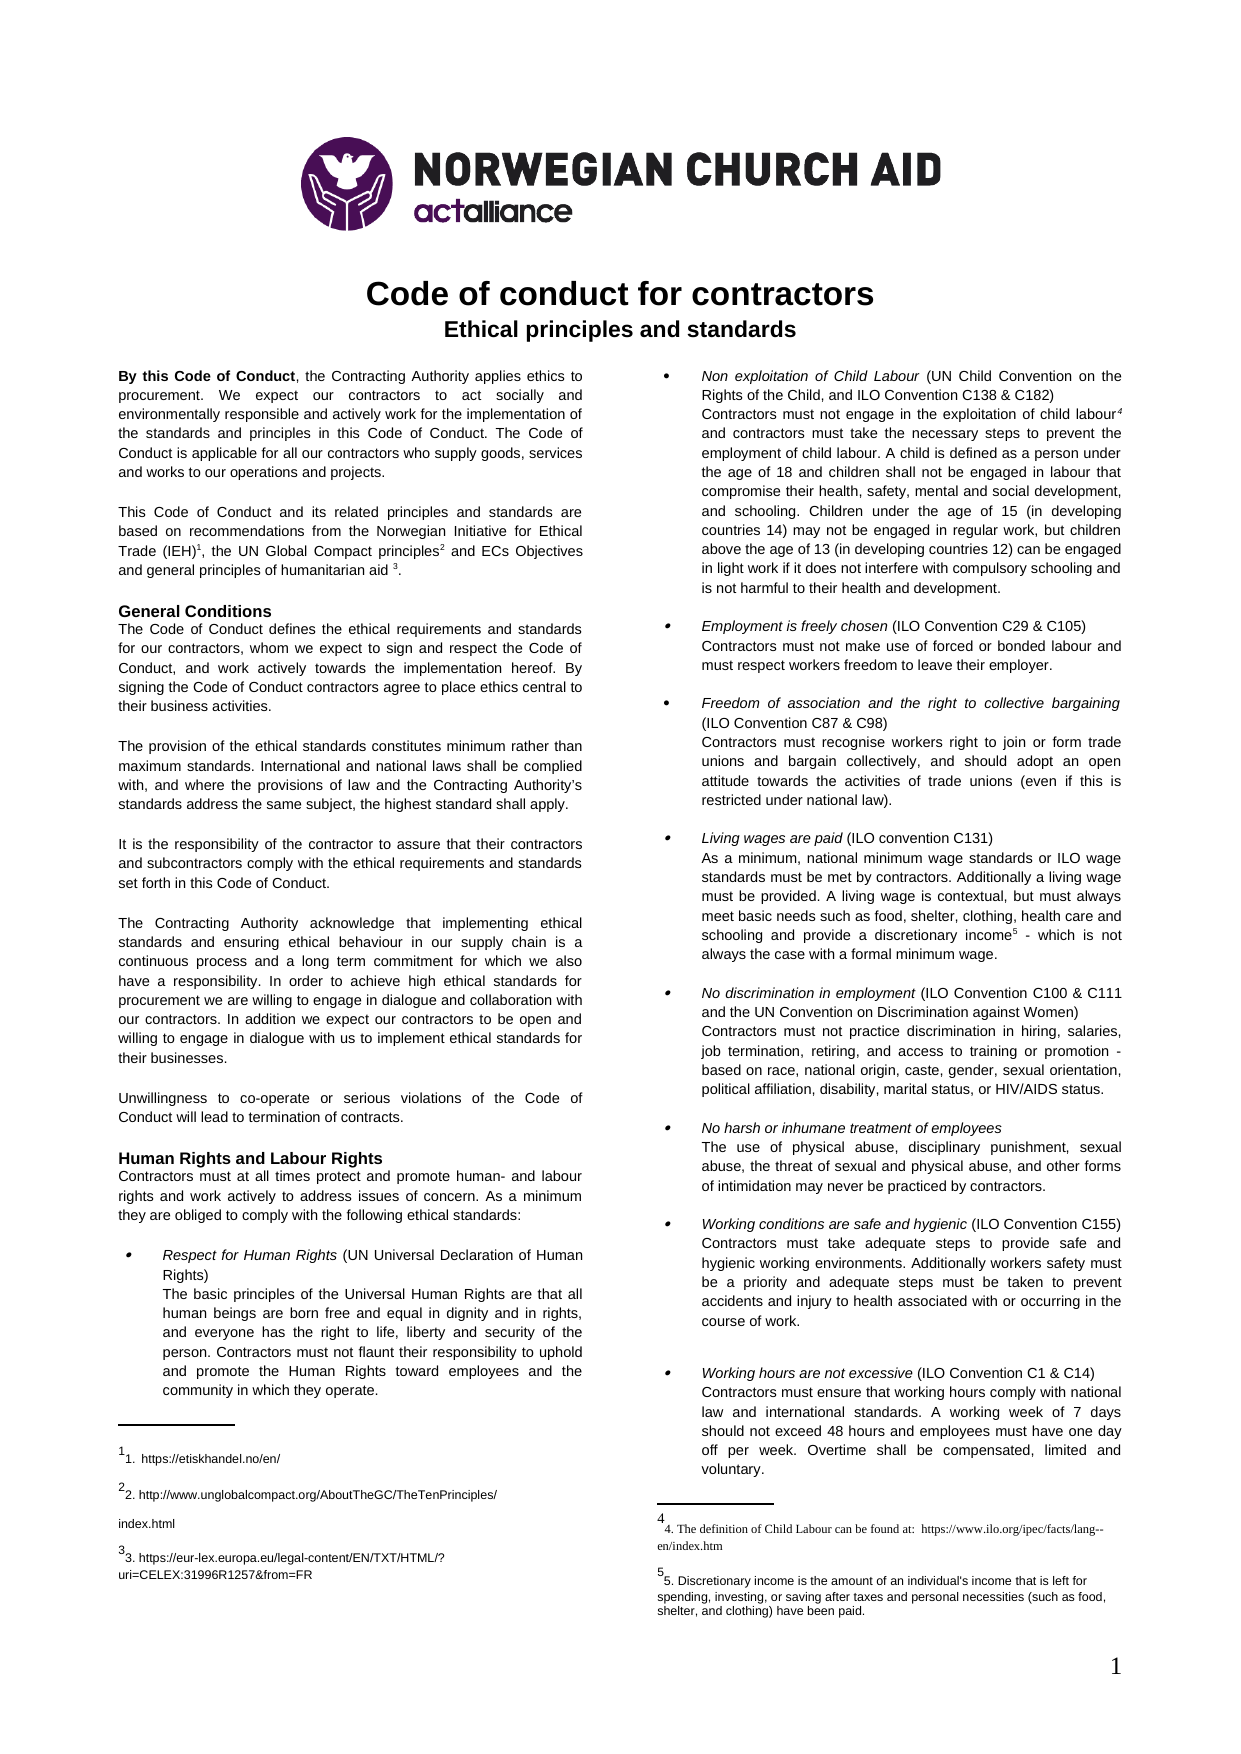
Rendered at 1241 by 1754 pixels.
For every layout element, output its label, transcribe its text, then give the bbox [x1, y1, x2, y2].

list Working conditions are safe and hygienic (ILO Convention C155) [664, 1216, 1122, 1233]
list Non exploitation of Child Labour (UN Child Convention on the Rights of the Child, and ILO Convention C138 & C182) [664, 367, 1122, 403]
list Living wages are paid (ILO convention C131) [664, 830, 1122, 847]
text Unwillingness to co-operate or serious violations of the Code of Conduct will lead to termination of contracts. [118, 1089, 583, 1126]
list Freedom of association and the right to collective bargaining (ILO Convention C87 & C98) [664, 695, 1122, 731]
text Contractors must not engage in the exploitation of child labour and contractors must take the necessary steps to prevent the employment of child labour. A child is defined as a person under the age of 18 and children shall not be engaged in labour that compromise their health, safety, mental and social development, and schooling. Children under the age of 15 (in developing countries 14) may not be engaged in regular work, but children above the age of 13 (in developing countries 12) can be engaged in light work if it does not interfere with compulsory schooling and is not harmful to their health and development. [701, 406, 1122, 596]
list No discrimination in employment (ILO Convention C100 & C111 and the UN Convention on Discrimination against Women) [664, 984, 1122, 1021]
text The Code of Conduct defines the ethical requirements and standards for our contractors, whom we expect to sign and respect the Code of Conduct, and work actively towards the implementation hereof. By signing the Code of Conduct contractors agree to place ethics central to their business activities. [118, 621, 583, 715]
text By this Code of Conduct, the Contracting Authority applies ethics to procurement. We expect our contractors to act socially and environmentally responsible and actively work for the implementation of the standards and principles in this Code of Conduct. The Code of Conduct is applicable for all our contractors who supply goods, services and works to our operations and projects. [118, 367, 583, 480]
text Contractors must not practice discrimination in hiring, salaries, job termination, retiring, and access to training or promotion - based on race, national origin, caste, gender, sexual orientation, political affiliation, disability, marital status, or HIV/AIDS status. [701, 1023, 1122, 1098]
text Contractors must recognise workers right to join or form trade unions and bargain collectively, and should adopt an open attitude towards the activities of trade unions (even if this is restricted under national law). [701, 734, 1122, 808]
picture [299, 135, 941, 232]
text The basic principles of the Universal Human Rights are that all human beings are born free and equal in dignity and in rights, and everyone has the right to life, liberty and security of the person. Contractors must not flaunt their responsibility to uphold and promote the Human Rights toward employees and the community in which they operate. [162, 1285, 583, 1398]
text The Contracting Authority acknowledge that implementing ethical standards and ensuring ethical behaviour in our supply chain is a continuous process and a long term commitment for which we also have a responsibility. In order to achieve high ethical standards for procurement we are willing to engage in dialogue and collaboration with our contractors. In addition we expect our contractors to be open and willing to engage in dialogue with us to implement ethical standards for their businesses. [118, 914, 583, 1066]
text Human Rights and Labour Rights [118, 1149, 583, 1168]
text Contractors must ensure that working hours comply with national law and international standards. A working week of 7 days should not exceed 48 hours and employees must have one day off per week. Overtime shall be compensated, limited and voluntary. [701, 1384, 1122, 1478]
list Respect for Human Rights (UN Universal Declaration of Human Rights) [125, 1247, 583, 1283]
list Employment is freely chosen (ILO Convention C29 & C105) [664, 618, 1122, 635]
list No harsh or inhumane treatment of employees [664, 1119, 1122, 1136]
text Code of conduct for contractors Ethical principles and standards [118, 274, 1122, 343]
list Working hours are not excessive (ILO Convention C1 & C14) [664, 1364, 1122, 1381]
text Contractors must take adequate steps to provide safe and hygienic working environments. Additionally workers safety must be a priority and adequate steps must be taken to prevent accidents and injury to health associated with or occurring in the course of work. [701, 1235, 1122, 1329]
text The use of physical abuse, disciplinary punishment, sexual abuse, the threat of sexual and physical abuse, and other forms of intimidation may never be practiced by contractors. [701, 1139, 1122, 1194]
text It is the responsibility of the contractor to assure that their contractors and subcontractors comply with the ethical requirements and standards set forth in this Code of Conduct. [118, 836, 583, 891]
text This Code of Conduct and its related principles and standards are based on recommendations from the Norwegian Initiative for Ethical Trade (IEH), the UN Global Compact principles and ECs Objectives and general principles of humanitarian aid . [118, 504, 583, 578]
text Contractors must at all times protect and promote human- and labour rights and work actively to address issues of concern. As a minimum they are obliged to comply with the following ethical standards: [118, 1168, 583, 1223]
text The provision of the ethical standards constitutes minimum rather than maximum standards. International and national laws shall be complied with, and where the provisions of law and the Contracting Authority’s standards address the same subject, the highest standard shall apply. [118, 738, 583, 813]
text General Conditions [118, 602, 583, 621]
text Contractors must not make use of forced or bonded labour and must respect workers freedom to leave their employer. [701, 637, 1122, 673]
text As a minimum, national minimum wage standards or ILO wage standards must be met by contractors. Additionally a living wage must be provided. A living wage is contextual, but must always meet basic needs such as food, shelter, clothing, health care and schooling and provide a discretionary income - which is not always the case with a formal minimum wage. [701, 849, 1122, 963]
